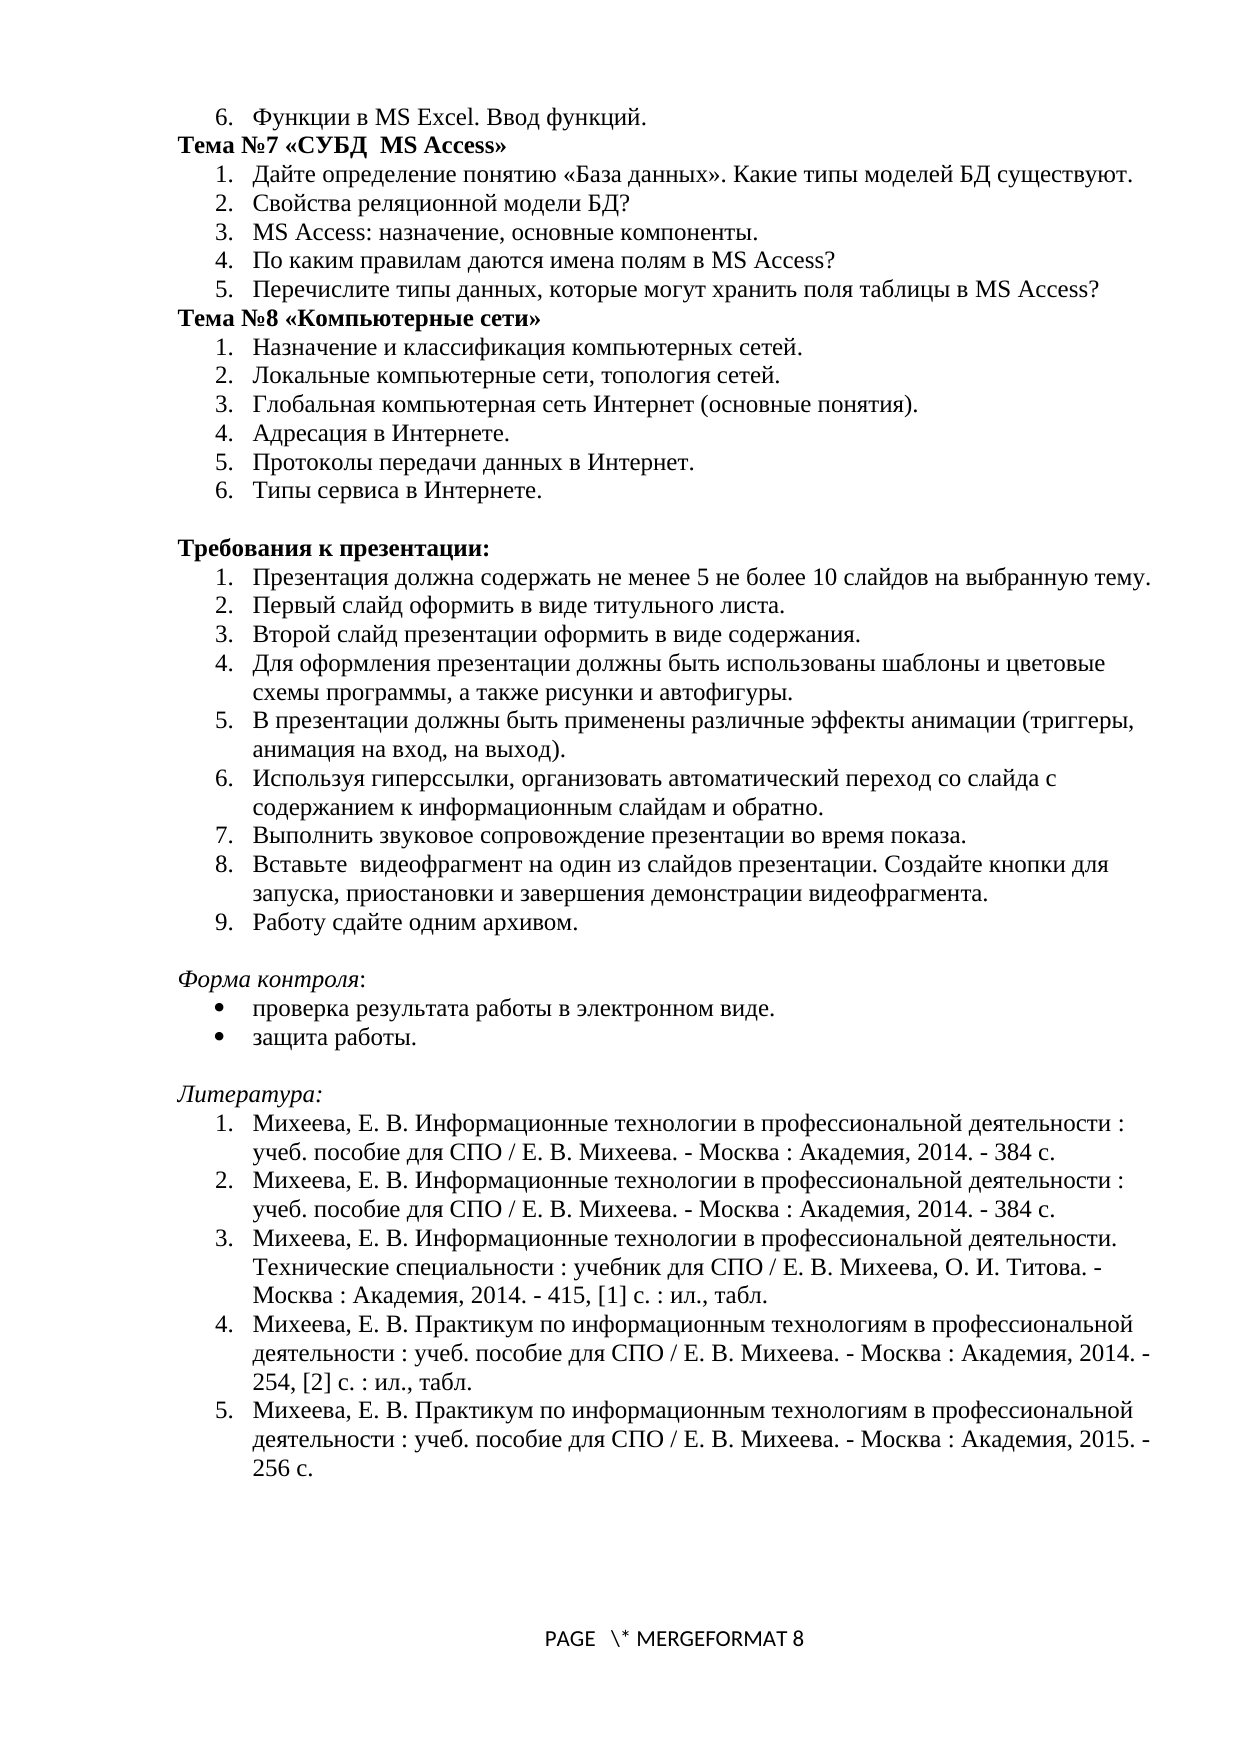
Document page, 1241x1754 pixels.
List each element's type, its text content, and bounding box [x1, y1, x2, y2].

list MS Access: назначение, основные компоненты. [215, 217, 1167, 246]
text Требования к презентации: [177, 533, 1167, 562]
list Михеева, Е. В. Практикум по информационным технологиям в профессиональной деятельности : учеб. пособие для СПО / Е. В. Михеева. - Москва : Академия, 2015. - 256 с. [215, 1396, 1167, 1482]
list Михеева, Е. В. Информационные технологии в профессиональной деятельности : учеб. пособие для СПО / Е. В. Михеева. - Москва : Академия, 2014. - 384 с. [215, 1166, 1167, 1223]
text Тема №8 «Компьютерные сети» [177, 303, 1167, 332]
list Типы сервиса в Интернете. [215, 476, 1167, 504]
list Используя гиперссылки, организовать автоматический переход со слайда с содержанием к информационным слайдам и обратно. [215, 763, 1167, 821]
list Локальные компьютерные сети, топология сетей. [215, 361, 1167, 389]
list Второй слайд презентации оформить в виде содержания. [215, 619, 1167, 648]
list Михеева, Е. В. Информационные технологии в профессиональной деятельности : учеб. пособие для СПО / Е. В. Михеева. - Москва : Академия, 2014. - 384 с. [215, 1108, 1167, 1166]
list Вставьте видеофрагмент на один из слайдов презентации. Создайте кнопки для запуска, приостановки и завершения демонстрации видеофрагмента. [215, 849, 1167, 907]
list Первый слайд оформить в виде титульного листа. [215, 591, 1167, 619]
list защита работы. [215, 1022, 1167, 1051]
list проверка результата работы в электронном виде. [215, 993, 1167, 1022]
list Протоколы передачи данных в Интернет. [215, 447, 1167, 476]
text Литература: [177, 1079, 1167, 1108]
list Михеева, Е. В. Информационные технологии в профессиональной деятельности. Технические специальности : учебник для СПО / Е. В. Михеева, О. И. Титова. - Москва : Академия, 2014. - 415, [1] с. : ил., табл. [215, 1223, 1167, 1309]
list Михеева, Е. В. Практикум по информационным технологиям в профессиональной деятельности : учеб. пособие для СПО / Е. В. Михеева. - Москва : Академия, 2014. - 254, [2] с. : ил., табл. [215, 1309, 1167, 1396]
text Форма контроля: [177, 964, 1167, 993]
text Тема №7 «СУБД MS Access» [177, 131, 1167, 159]
list Дайте определение понятию «База данных». Какие типы моделей БД существуют. [215, 159, 1167, 188]
list Перечислите типы данных, которые могут хранить поля таблицы в MS Access? [215, 274, 1167, 303]
list Глобальная компьютерная сеть Интернет (основные понятия). [215, 389, 1167, 418]
list Для оформления презентации должны быть использованы шаблоны и цветовые схемы программы, а также рисунки и автофигуры. [215, 648, 1167, 706]
list Адресация в Интернете. [215, 418, 1167, 447]
list Выполнить звуковое сопровождение презентации во время показа. [215, 821, 1167, 849]
list Функции в MS Excel. Ввод функций. [215, 102, 1167, 131]
list Работу сдайте одним архивом. [215, 907, 1167, 936]
list В презентации должны быть применены различные эффекты анимации (триггеры, анимация на вход, на выход). [215, 706, 1167, 763]
list Презентация должна содержать не менее 5 не более 10 слайдов на выбранную тему. [215, 562, 1167, 591]
list Свойства реляционной модели БД? [215, 188, 1167, 217]
list Назначение и классификация компьютерных сетей. [215, 332, 1167, 361]
list По каким правилам даются имена полям в MS Access? [215, 246, 1167, 274]
